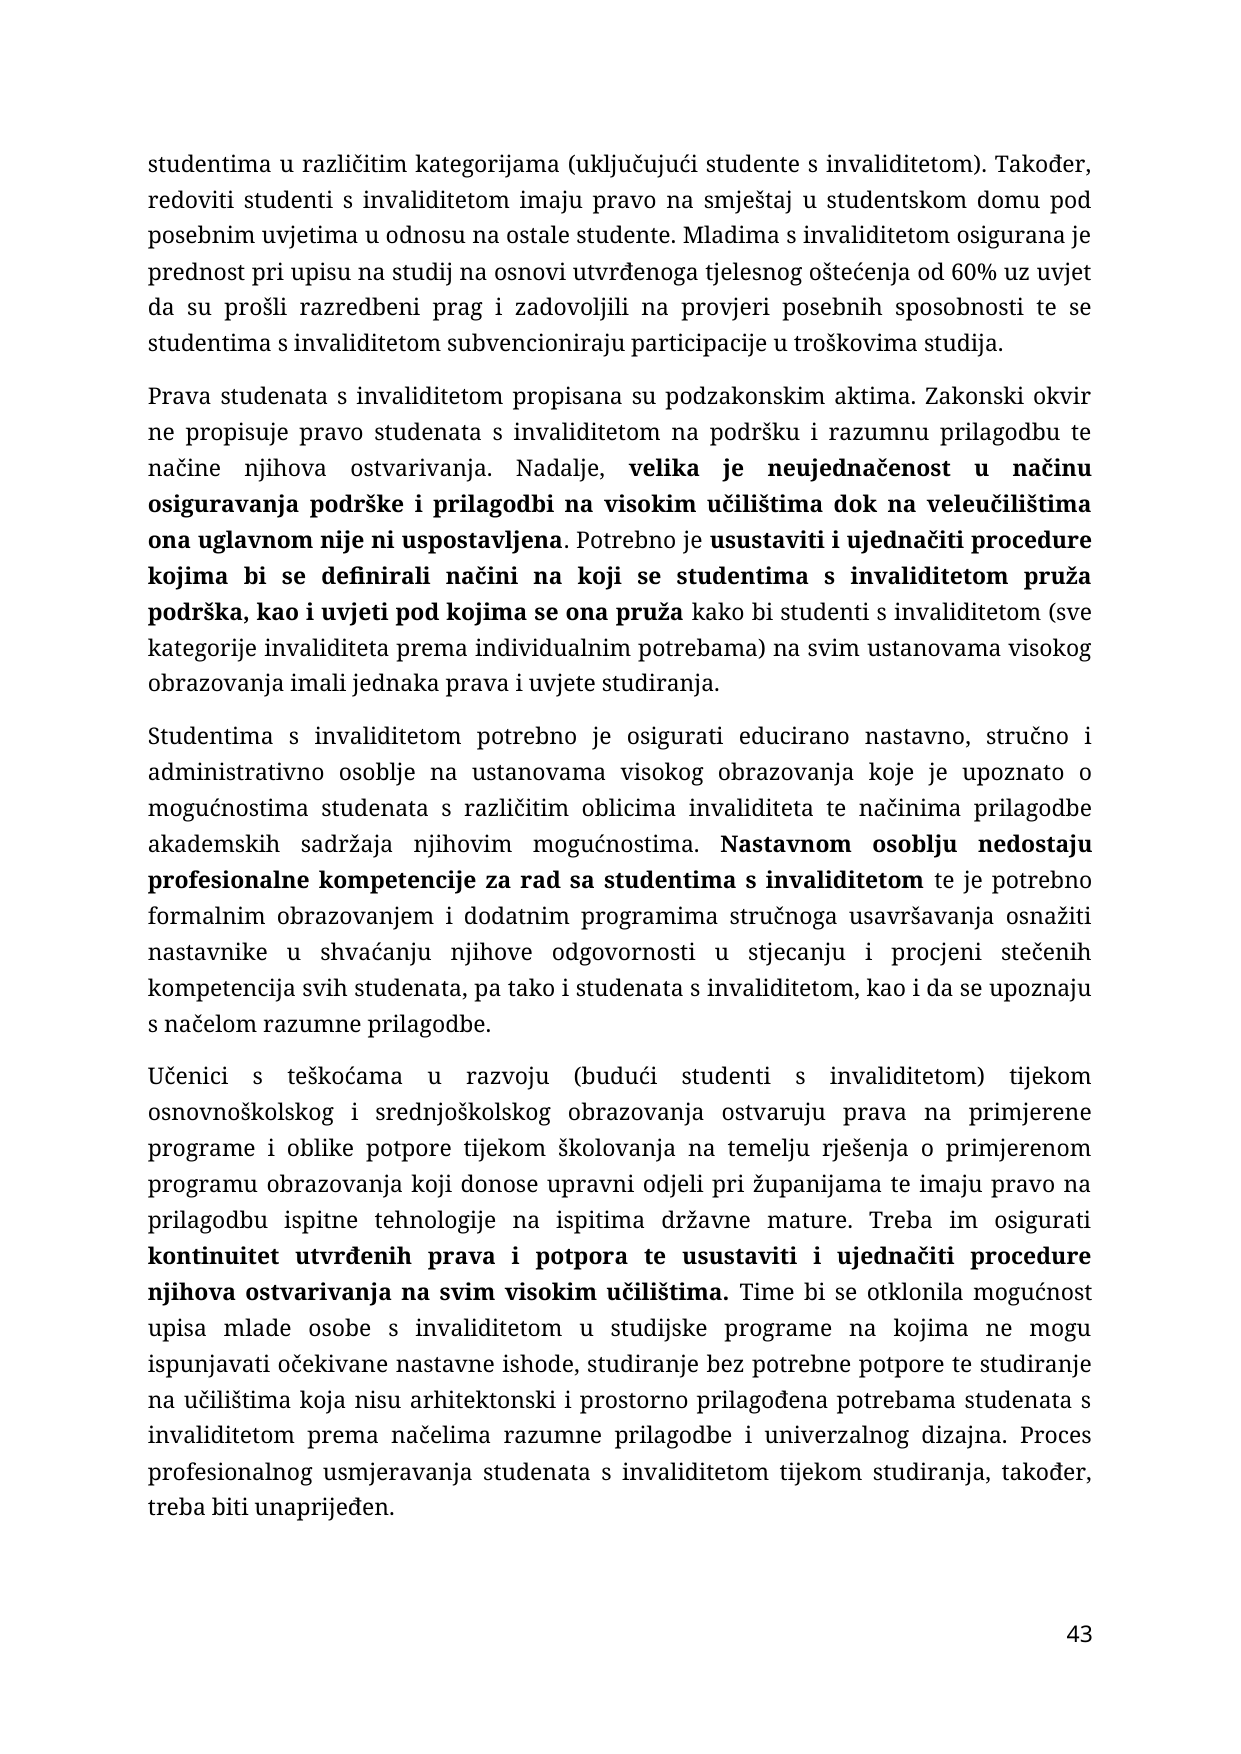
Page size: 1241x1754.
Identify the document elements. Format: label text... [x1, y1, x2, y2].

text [148, 148, 1093, 358]
text Učenici s teškoćama u razvoju (budući studenti s invaliditetom) tijekom osnovnoškolskog i srednjoškolskog obrazovanja ostvaruju prava na primjerene programe i oblike potpore tijekom školovanja na temelju rješenja o primjerenom programu obrazovanja koji donose upravni odjeli pri županijama te imaju pravo na prilagodbu ispitne tehnologije na ispitima državne mature. Treba im osigurati kontinuitet utvrđenih prava i potpora te usustaviti i ujednačiti procedure njihova ostvarivanja na svim visokim učilištima. Time bi se otklonila mogućnost upisa mlade osobe s invaliditetom u studijske programe na kojima ne mogu ispunjavati očekivane nastavne ishode, studiranje bez potrebne potpore te studiranje na učilištima koja nisu arhitektonski i prostorno prilagođena potrebama studenata s invaliditetom prema načelima razumne prilagodbe i univerzalnog dizajna. Proces profesionalnog usmjeravanja studenata s invaliditetom tijekom studiranja, također, treba biti unaprijeđen. [148, 1060, 1093, 1523]
text Prava studenata s invaliditetom propisana su podzakonskim aktima. Zakonski okvir ne propisuje pravo studenata s invaliditetom na podršku i razumnu prilagodbu te načine njihova ostvarivanja. Nadalje, velika je neujednačenost u načinu osiguravanja podrške i prilagodbi na visokim učilištima dok na veleučilištima ona uglavnom nije ni uspostavljena. Potrebno je usustaviti i ujednačiti procedure kojima bi se definirali načini na koji se studentima s invaliditetom pruža podrška, kao i uvjeti pod kojima se ona pruža kako bi studenti s invaliditetom (sve kategorije invaliditeta prema individualnim potrebama) na svim ustanovama visokog obrazovanja imali jednaka prava i uvjete studiranja. [148, 380, 1093, 699]
text Studentima s invaliditetom potrebno je osigurati educirano nastavno, stručno i administrativno osoblje na ustanovama visokog obrazovanja koje je upoznato o mogućnostima studenata s različitim oblicima invaliditeta te načinima prilagodbe akademskih sadržaja njihovim mogućnostima. Nastavnom osoblju nedostaju profesionalne kompetencije za rad sa studentima s invaliditetom te je potrebno formalnim obrazovanjem i dodatnim programima stručnoga usavršavanja osnažiti nastavnike u shvaćanju njihove odgovornosti u stjecanju i procjeni stečenih kompetencija svih studenata, pa tako i studenata s invaliditetom, kao i da se upoznaju s načelom razumne prilagodbe. [148, 720, 1093, 1039]
